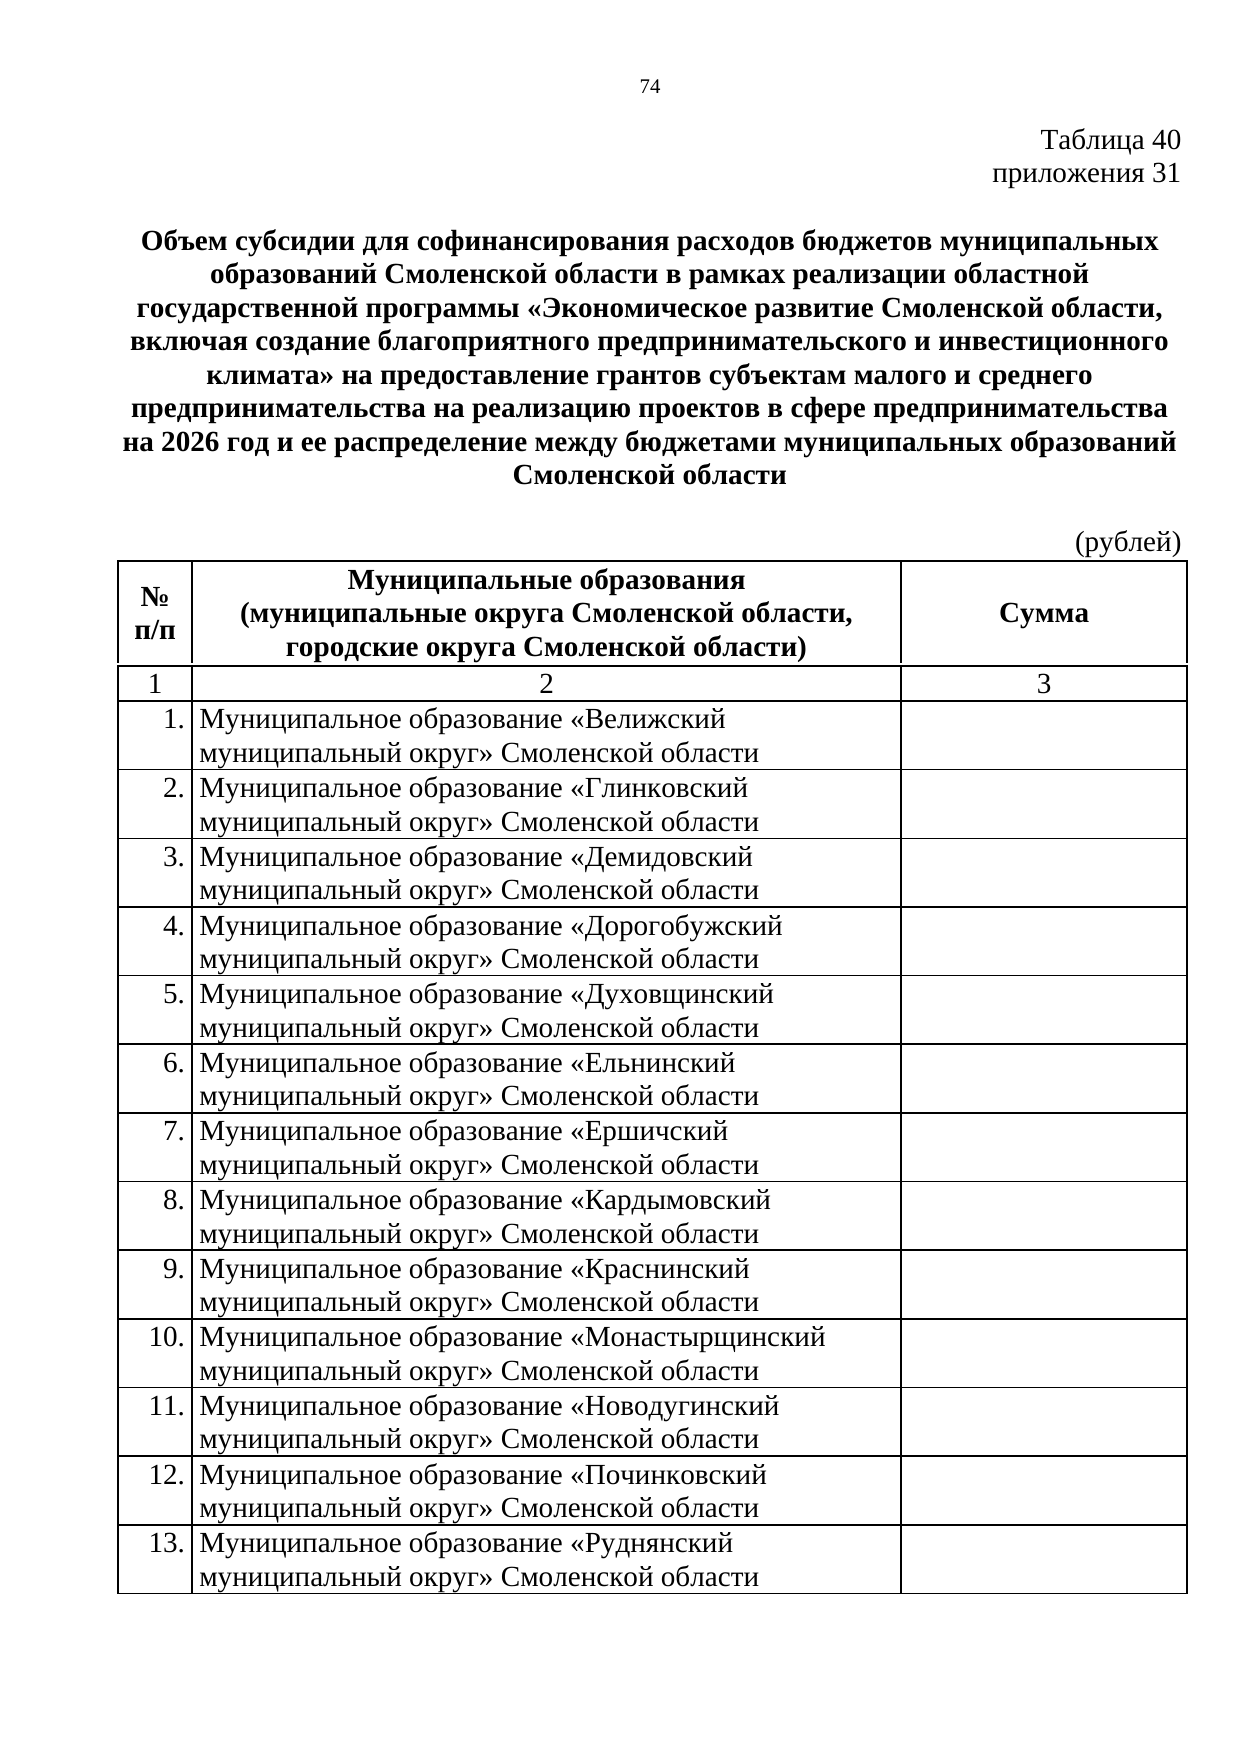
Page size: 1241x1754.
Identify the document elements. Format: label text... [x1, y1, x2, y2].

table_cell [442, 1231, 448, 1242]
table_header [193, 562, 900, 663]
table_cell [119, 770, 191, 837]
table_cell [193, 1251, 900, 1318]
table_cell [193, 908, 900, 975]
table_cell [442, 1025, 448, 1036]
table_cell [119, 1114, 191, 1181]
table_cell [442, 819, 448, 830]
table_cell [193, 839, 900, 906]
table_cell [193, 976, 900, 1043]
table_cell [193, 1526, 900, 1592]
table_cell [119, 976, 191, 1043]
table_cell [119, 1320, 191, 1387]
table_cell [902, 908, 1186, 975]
text Объем субсидии для софинансирования расходов бюджетов муниципальных образований Смоленской области в рамках реализации областной государственной программы «Экономическое развитие Смоленской области, включая создание благоприятного предпринимательского и инвестиционного климата» на предоставление грантов субъектам малого и среднего предпринимательства на реализацию проектов в сфере предпринимательства на 2026 год и ее распределение между бюджетами муниципальных образований Смоленской области [118, 223, 1181, 491]
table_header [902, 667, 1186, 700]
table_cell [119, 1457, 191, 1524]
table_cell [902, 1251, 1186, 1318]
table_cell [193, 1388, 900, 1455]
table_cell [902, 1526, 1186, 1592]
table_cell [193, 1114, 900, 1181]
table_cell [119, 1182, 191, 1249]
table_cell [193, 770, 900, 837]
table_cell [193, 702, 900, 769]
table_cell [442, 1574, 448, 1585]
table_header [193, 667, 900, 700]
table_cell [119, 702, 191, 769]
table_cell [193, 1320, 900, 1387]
text (рублей) [118, 524, 1181, 558]
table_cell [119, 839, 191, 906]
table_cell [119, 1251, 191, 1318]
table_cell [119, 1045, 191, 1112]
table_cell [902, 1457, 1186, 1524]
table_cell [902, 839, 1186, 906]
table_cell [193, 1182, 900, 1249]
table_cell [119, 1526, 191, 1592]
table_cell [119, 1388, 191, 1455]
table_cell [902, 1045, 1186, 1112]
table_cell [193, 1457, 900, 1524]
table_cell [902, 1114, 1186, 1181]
text Таблица 40 [118, 122, 1181, 156]
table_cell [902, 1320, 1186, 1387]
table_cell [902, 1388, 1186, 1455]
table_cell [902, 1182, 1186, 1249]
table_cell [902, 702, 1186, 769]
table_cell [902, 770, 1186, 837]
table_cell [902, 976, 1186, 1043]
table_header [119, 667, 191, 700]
text приложения 31 [118, 156, 1181, 189]
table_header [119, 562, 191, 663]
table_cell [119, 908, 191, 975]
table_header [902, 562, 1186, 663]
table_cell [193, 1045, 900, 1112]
